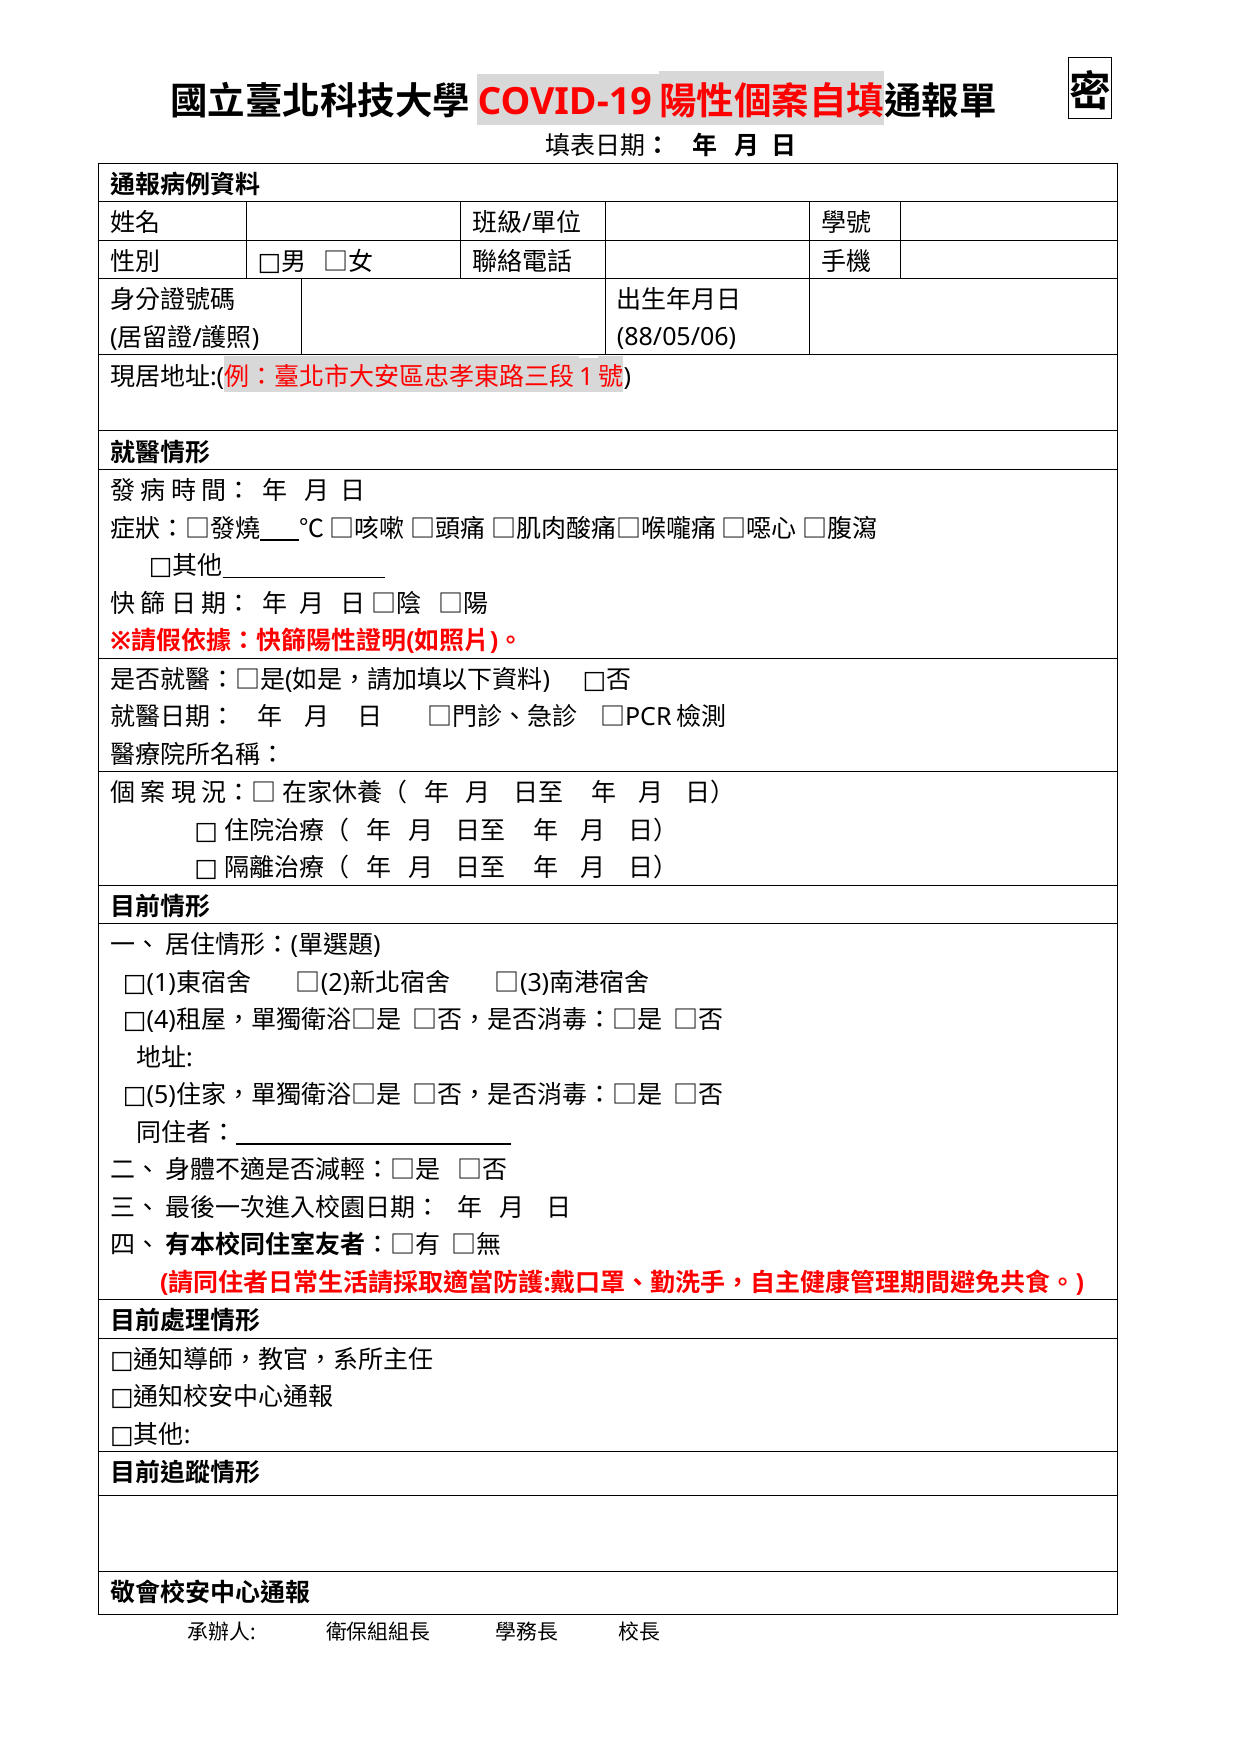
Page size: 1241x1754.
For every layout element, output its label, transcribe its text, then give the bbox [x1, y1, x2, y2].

text 國立臺北科技大學COVID-19陽性個案自填通報單 [113, 71, 659, 125]
table_cell [810, 279, 1117, 354]
table_cell 性別 [99, 241, 246, 278]
table_header 通報病例資料 [99, 164, 1117, 201]
table_cell 現居地址:(例：臺北市大安區忠孝東路三段1號) [99, 355, 1117, 430]
table_cell 就醫情形 [99, 431, 1117, 469]
table_cell 居住情形：(單選題) □(1)東宿舍 □(2)新北宿舍 □(3)南港宿舍 □(4)租屋，單獨衛浴□是 □否，是否消毒：□是 □否 地址: □(5)住家，單獨衛浴□是 □否，是否消毒：□是 □否 同住者： 身體不適是否減輕：□是 □否 最後一次進入校園日期： 年 月 日 有本校同住室友者：□有 □無 (請同住者日常生活請採取適當防護:戴口罩、勤洗手，自主健康管理期間避免共食。) [99, 924, 1117, 1299]
table_cell [901, 202, 1117, 240]
text 國立臺北科技大學COVID-19陽性個案自填通報單 [884, 71, 1053, 125]
table_cell [302, 279, 605, 354]
table_cell 是否就醫：□是(如是，請加填以下資料) □否 就醫日期： 年 月 日 □門診、急診 □PCR檢測 醫療院所名稱： [99, 659, 1117, 771]
table_cell 發 病 時 間： 年 月 日 症狀：□發燒 ℃ □咳嗽 □頭痛 □肌肉酸痛□喉嚨痛 □噁心 □腹瀉 □其他 快 篩 日 期： 年 月 日 □陰 □陽 ※請假依據：快篩陽性證明(如照片)。 [99, 470, 1117, 657]
table_cell [901, 241, 1117, 278]
table_cell [247, 202, 460, 240]
table_cell 目前處理情形 [99, 1300, 1117, 1338]
table_cell [606, 241, 809, 278]
text 填表日期： 年 月 日 [187, 125, 1053, 163]
table_cell [99, 1496, 1117, 1571]
table_cell 班級/單位 [461, 202, 605, 240]
table_cell 敬會校安中心通報 [99, 1572, 1117, 1614]
table_cell □通知導師，教官，系所主任 □通知校安中心通報 □其他: [99, 1339, 1117, 1451]
table_cell 姓名 [99, 202, 246, 240]
table_cell □男 □女 [247, 241, 460, 278]
table_cell 目前追蹤情形 [99, 1452, 1117, 1494]
table_cell 手機 [810, 241, 900, 278]
table_cell 個 案 現 況：□ 在家休養（ 年 月 日至 年 月 日） □ 住院治療（ 年 月 日至 年 月 日） □ 隔離治療（ 年 月 日至 年 月 日） [99, 772, 1117, 884]
text 承辦人: 衛保組組長 學務長 校長 [187, 1615, 1053, 1645]
table_cell 聯絡電話 [461, 241, 605, 278]
table_cell 出生年月日(88/05/06) [606, 279, 809, 354]
table_cell 目前情形 [99, 886, 1117, 923]
table_cell 學號 [810, 202, 900, 240]
table_cell 身分證號碼 (居留證/護照) [99, 279, 301, 354]
table_cell [606, 202, 809, 240]
